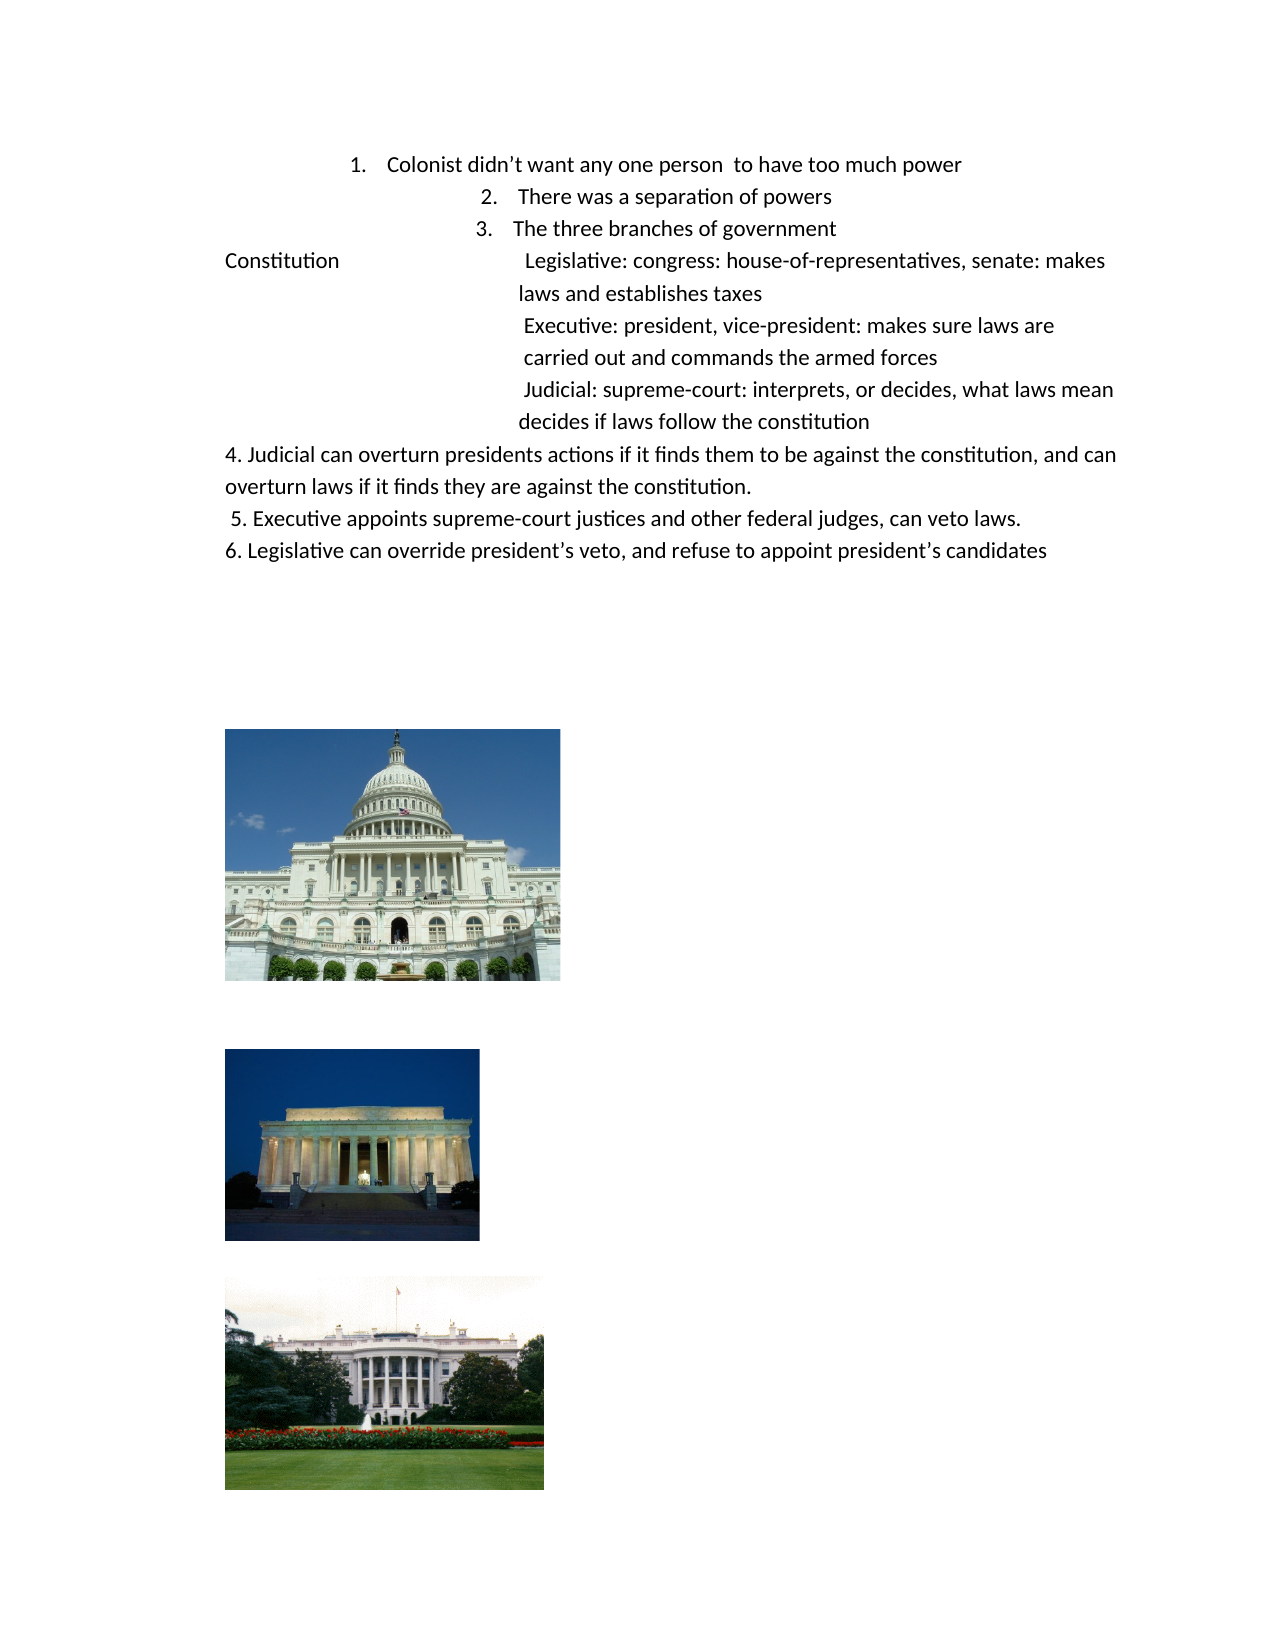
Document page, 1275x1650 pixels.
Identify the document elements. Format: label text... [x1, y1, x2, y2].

picture [225, 1276, 544, 1490]
list 6. Legislative can override president’s veto, and refuse to appoint president’s candidates [225, 536, 1125, 564]
list 4. Judicial can overturn presidents actions if it finds them to be against the constitution, and can overturn laws if it finds they are against the constitution. [225, 440, 1125, 500]
list Executive: president, vice-president: makes sure laws are [225, 311, 1125, 339]
list laws and establishes taxes [225, 279, 1125, 307]
list Colonist didn’t want any one person to have too much power [187, 150, 1125, 178]
list Constitution Legislative: congress: house-of-representatives, senate: makes [225, 247, 1125, 274]
list carried out and commands the armed forces [225, 343, 1125, 371]
list The three branches of government [187, 214, 1125, 242]
picture [225, 729, 561, 981]
picture [225, 1049, 480, 1241]
list decides if laws follow the constitution [225, 407, 1125, 436]
list 5. Executive appoints supreme-court justices and other federal judges, can veto laws. [225, 504, 1125, 532]
list There was a separation of powers [187, 182, 1125, 210]
list Judicial: supreme-court: interprets, or decides, what laws mean [225, 375, 1125, 403]
